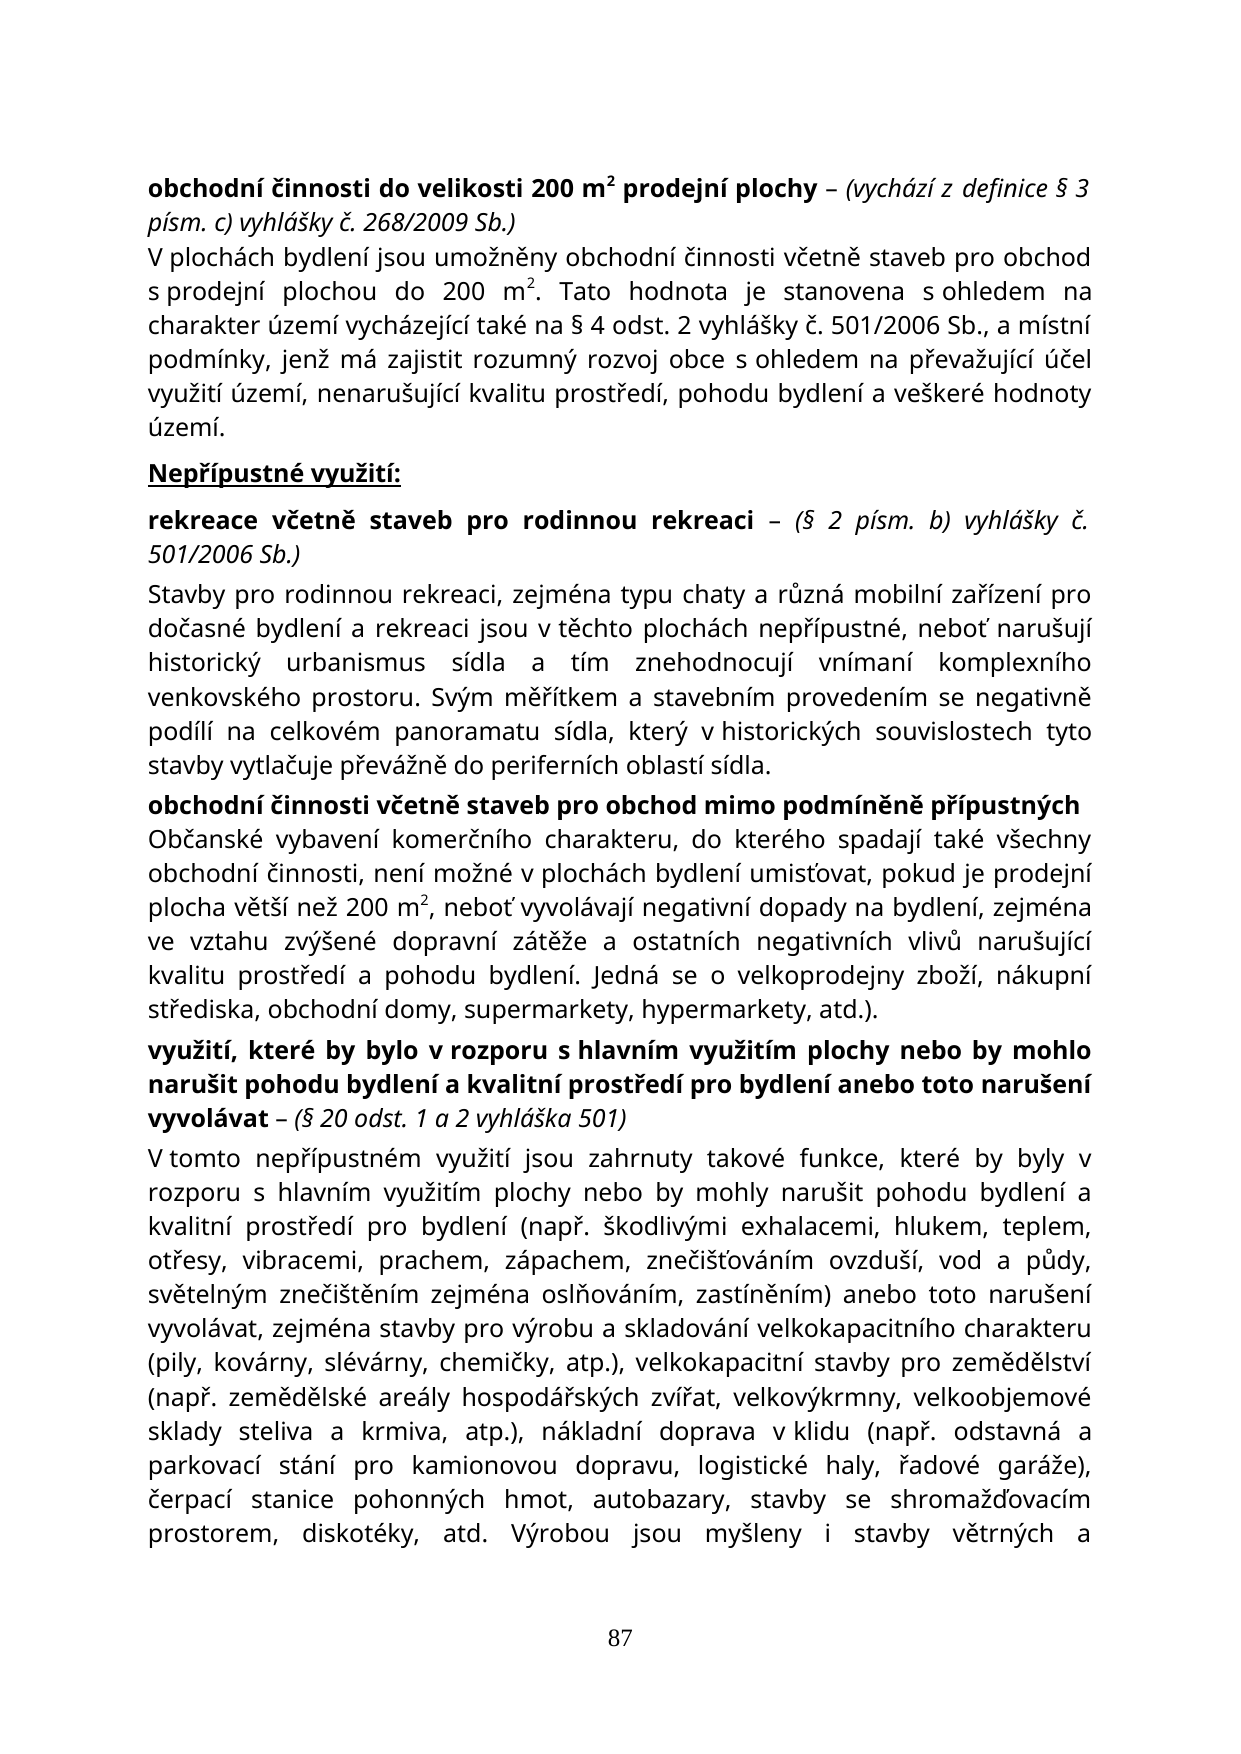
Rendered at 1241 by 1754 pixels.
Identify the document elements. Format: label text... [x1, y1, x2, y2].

text obchodní činnosti do velikosti 200 m2 prodejní plochy – (vychází z definice § 3 písm. c) vyhlášky č. 268/2009 Sb.) [148, 171, 1092, 239]
text obchodní činnosti včetně staveb pro obchod mimo podmíněně přípustných [148, 788, 1092, 822]
text rekreace včetně staveb pro rodinnou rekreaci – (§ 2 písm. b) vyhlášky č. 501/2006 Sb.) [148, 503, 1092, 571]
text Občanské vybavení komerčního charakteru, do kterého spadají také všechny obchodní činnosti, není možné v plochách bydlení umisťovat, pokud je prodejní plocha větší než 200 m2, neboť vyvolávají negativní dopady na bydlení, zejména ve vztahu zvýšené dopravní zátěže a ostatních negativních vlivů narušující kvalitu prostředí a pohodu bydlení. Jedná se o velkoprodejny zboží, nákupní střediska, obchodní domy, supermarkety, hypermarkety, atd.). [148, 822, 1092, 1026]
text Stavby pro rodinnou rekreaci, zejména typu chaty a různá mobilní zařízení pro dočasné bydlení a rekreaci jsou v těchto plochách nepřípustné, neboť narušují historický urbanismus sídla a tím znehodnocují vnímaní komplexního venkovského prostoru. Svým měřítkem a stavebním provedením se negativně podílí na celkovém panoramatu sídla, který v historických souvislostech tyto stavby vytlačuje převážně do periferních oblastí sídla. [148, 577, 1092, 781]
text využití, které by bylo v rozporu s hlavním využitím plochy nebo by mohlo narušit pohodu bydlení a kvalitní prostředí pro bydlení anebo toto narušení vyvolávat – (§ 20 odst. 1 a 2 vyhláška 501) [148, 1032, 1092, 1134]
text V plochách bydlení jsou umožněny obchodní činnosti včetně staveb pro obchod s prodejní plochou do 200 m2. Tato hodnota je stanovena s ohledem na charakter území vycházející také na § 4 odst. 2 vyhlášky č. 501/2006 Sb., a místní podmínky, jenž má zajistit rozumný rozvoj obce s ohledem na převažující účel využití území, nenarušující kvalitu prostředí, pohodu bydlení a veškeré hodnoty území. [148, 239, 1092, 443]
text Nepřípustné využití: [148, 456, 1092, 490]
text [148, 1141, 1092, 1549]
